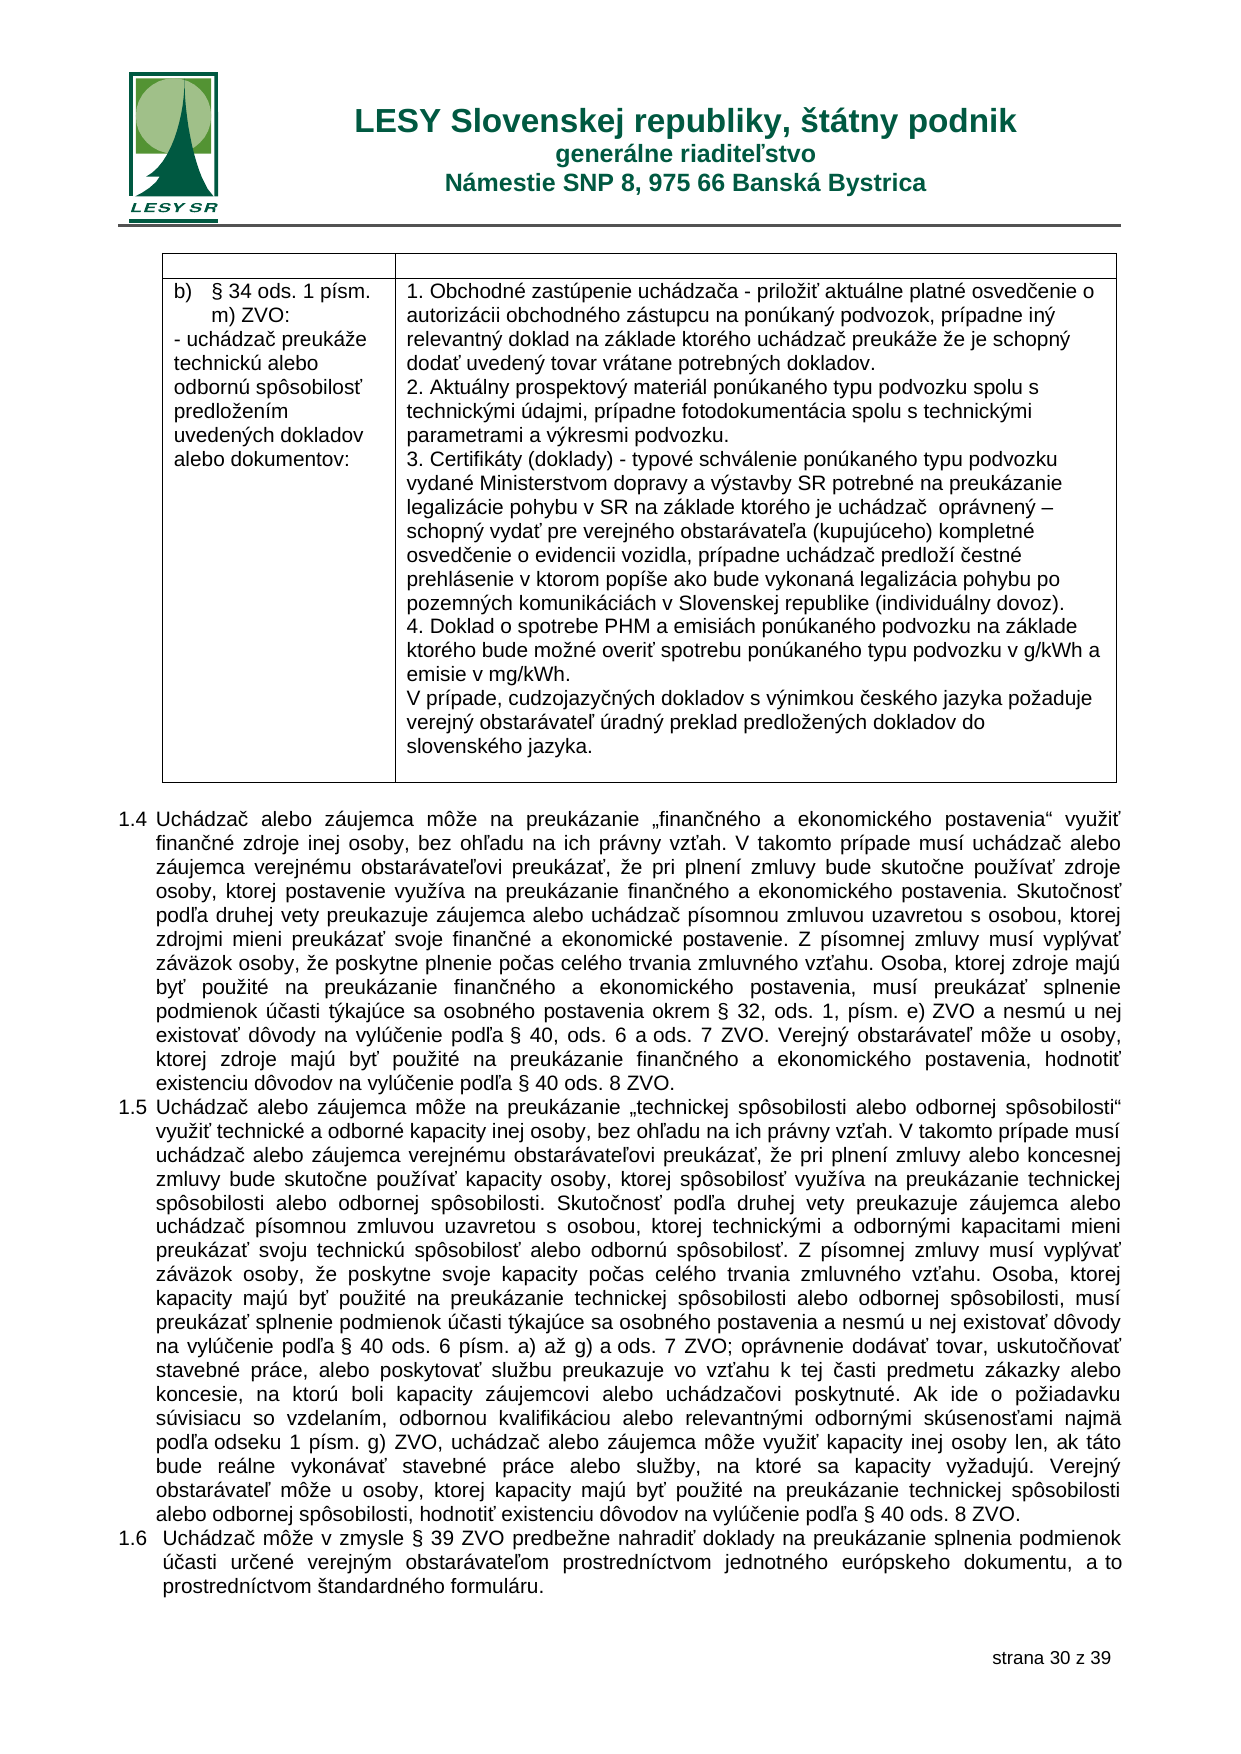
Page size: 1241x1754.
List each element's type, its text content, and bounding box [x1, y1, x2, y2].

list Uchádzač alebo záujemca môže na preukázanie „finančného a ekonomického postavenia“ využiť finančné zdroje inej osoby, bez ohľadu na ich právny vzťah. V takomto prípade musí uchádzač alebo záujemca verejnému obstarávateľovi preukázať, že pri plnení zmluvy bude skutočne používať zdroje osoby, ktorej postavenie využíva na preukázanie finančného a ekonomického postavenia. Skutočnosť podľa druhej vety preukazuje záujemca alebo uchádzač písomnou zmluvou uzavretou s osobou, ktorej zdrojmi mieni preukázať svoje finančné a ekonomické postavenie. Z písomnej zmluvy musí vyplývať záväzok osoby, že poskytne plnenie počas celého trvania zmluvného vzťahu. Osoba, ktorej zdroje majú byť použité na preukázanie finančného a ekonomického postavenia, musí preukázať splnenie podmienok účasti týkajúce sa osobného postavenia okrem § 32, ods. 1, písm. e) ZVO a nesmú u nej existovať dôvody na vylúčenie podľa § 40, ods. 6 a ods. 7 ZVO. Verejný obstarávateľ môže u osoby, ktorej zdroje majú byť použité na preukázanie finančného a ekonomického postavenia, hodnotiť existenciu dôvodov na vylúčenie podľa § 40 ods. 8 ZVO. [118, 807, 1122, 1094]
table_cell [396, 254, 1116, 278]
table_cell 1. Obchodné zastúpenie uchádzača - priložiť aktuálne platné osvedčenie o autorizácii obchodného zástupcu na ponúkaný podvozok, prípadne iný relevantný doklad na základe ktorého uchádzač preukáže že je schopný dodať uvedený tovar vrátane potrebných dokladov. 2. Aktuálny prospektový materiál ponúkaného typu podvozku spolu s technickými údajmi, prípadne fotodokumentácia spolu s technickými parametrami a výkresmi podvozku. 3. Certifikáty (doklady) - typové schválenie ponúkaného typu podvozku vydané Ministerstvom dopravy a výstavby SR potrebné na preukázanie legalizácie pohybu v SR na základe ktorého je uchádzač oprávnený – schopný vydať pre verejného obstarávateľa (kupujúceho) kompletné osvedčenie o evidencii vozidla, prípadne uchádzač predloží čestné prehlásenie v ktorom popíše ako bude vykonaná legalizácia pohybu po pozemných komunikáciách v Slovenskej republike (individuálny dovoz). 4. Doklad o spotrebe PHM a emisiách ponúkaného podvozku na základe ktorého bude možné overiť spotrebu ponúkaného typu podvozku v g/kWh a emisie v mg/kWh. V prípade, cudzojazyčných dokladov s výnimkou českého jazyka požaduje verejný obstarávateľ úradný preklad predložených dokladov do slovenského jazyka. [396, 279, 1116, 782]
table_cell § 34 ods. 1 písm. m) ZVO: - uchádzač preukáže technickú alebo odbornú spôsobilosť predložením uvedených dokladov alebo dokumentov: [163, 279, 395, 782]
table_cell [163, 254, 395, 278]
list Uchádzač môže v zmysle § 39 ZVO predbežne nahradiť doklady na preukázanie splnenia podmienok účasti určené verejným obstarávateľom prostredníctvom jednotného európskeho dokumentu, a to prostredníctvom štandardného formuláru. [118, 1526, 1122, 1598]
list Uchádzač alebo záujemca môže na preukázanie „technickej spôsobilosti alebo odbornej spôsobilosti“ využiť technické a odborné kapacity inej osoby, bez ohľadu na ich právny vzťah. V takomto prípade musí uchádzač alebo záujemca verejnému obstarávateľovi preukázať, že pri plnení zmluvy alebo koncesnej zmluvy bude skutočne používať kapacity osoby, ktorej spôsobilosť využíva na preukázanie technickej spôsobilosti alebo odbornej spôsobilosti. Skutočnosť podľa druhej vety preukazuje záujemca alebo uchádzač písomnou zmluvou uzavretou s osobou, ktorej technickými a odbornými kapacitami mieni preukázať svoju technickú spôsobilosť alebo odbornú spôsobilosť. Z písomnej zmluvy musí vyplývať záväzok osoby, že poskytne svoje kapacity počas celého trvania zmluvného vzťahu. Osoba, ktorej kapacity majú byť použité na preukázanie technickej spôsobilosti alebo odbornej spôsobilosti, musí preukázať splnenie podmienok účasti týkajúce sa osobného postavenia a nesmú u nej existovať dôvody na vylúčenie podľa § 40 ods. 6 písm. a) až g) a ods. 7 ZVO; oprávnenie dodávať tovar, uskutočňovať stavebné práce, alebo poskytovať službu preukazuje vo vzťahu k tej časti predmetu zákazky alebo koncesie, na ktorú boli kapacity záujemcovi alebo uchádzačovi poskytnuté. Ak ide o požiadavku súvisiacu so vzdelaním, odbornou kvalifikáciou alebo relevantnými odbornými skúsenosťami najmä podľa odseku 1 písm. g) ZVO, uchádzač alebo záujemca môže využiť kapacity inej osoby len, ak táto bude reálne vykonávať stavebné práce alebo služby, na ktoré sa kapacity vyžadujú. Verejný obstarávateľ môže u osoby, ktorej kapacity majú byť použité na preukázanie technickej spôsobilosti alebo odbornej spôsobilosti, hodnotiť existenciu dôvodov na vylúčenie podľa § 40 ods. 8 ZVO. [118, 1094, 1122, 1526]
